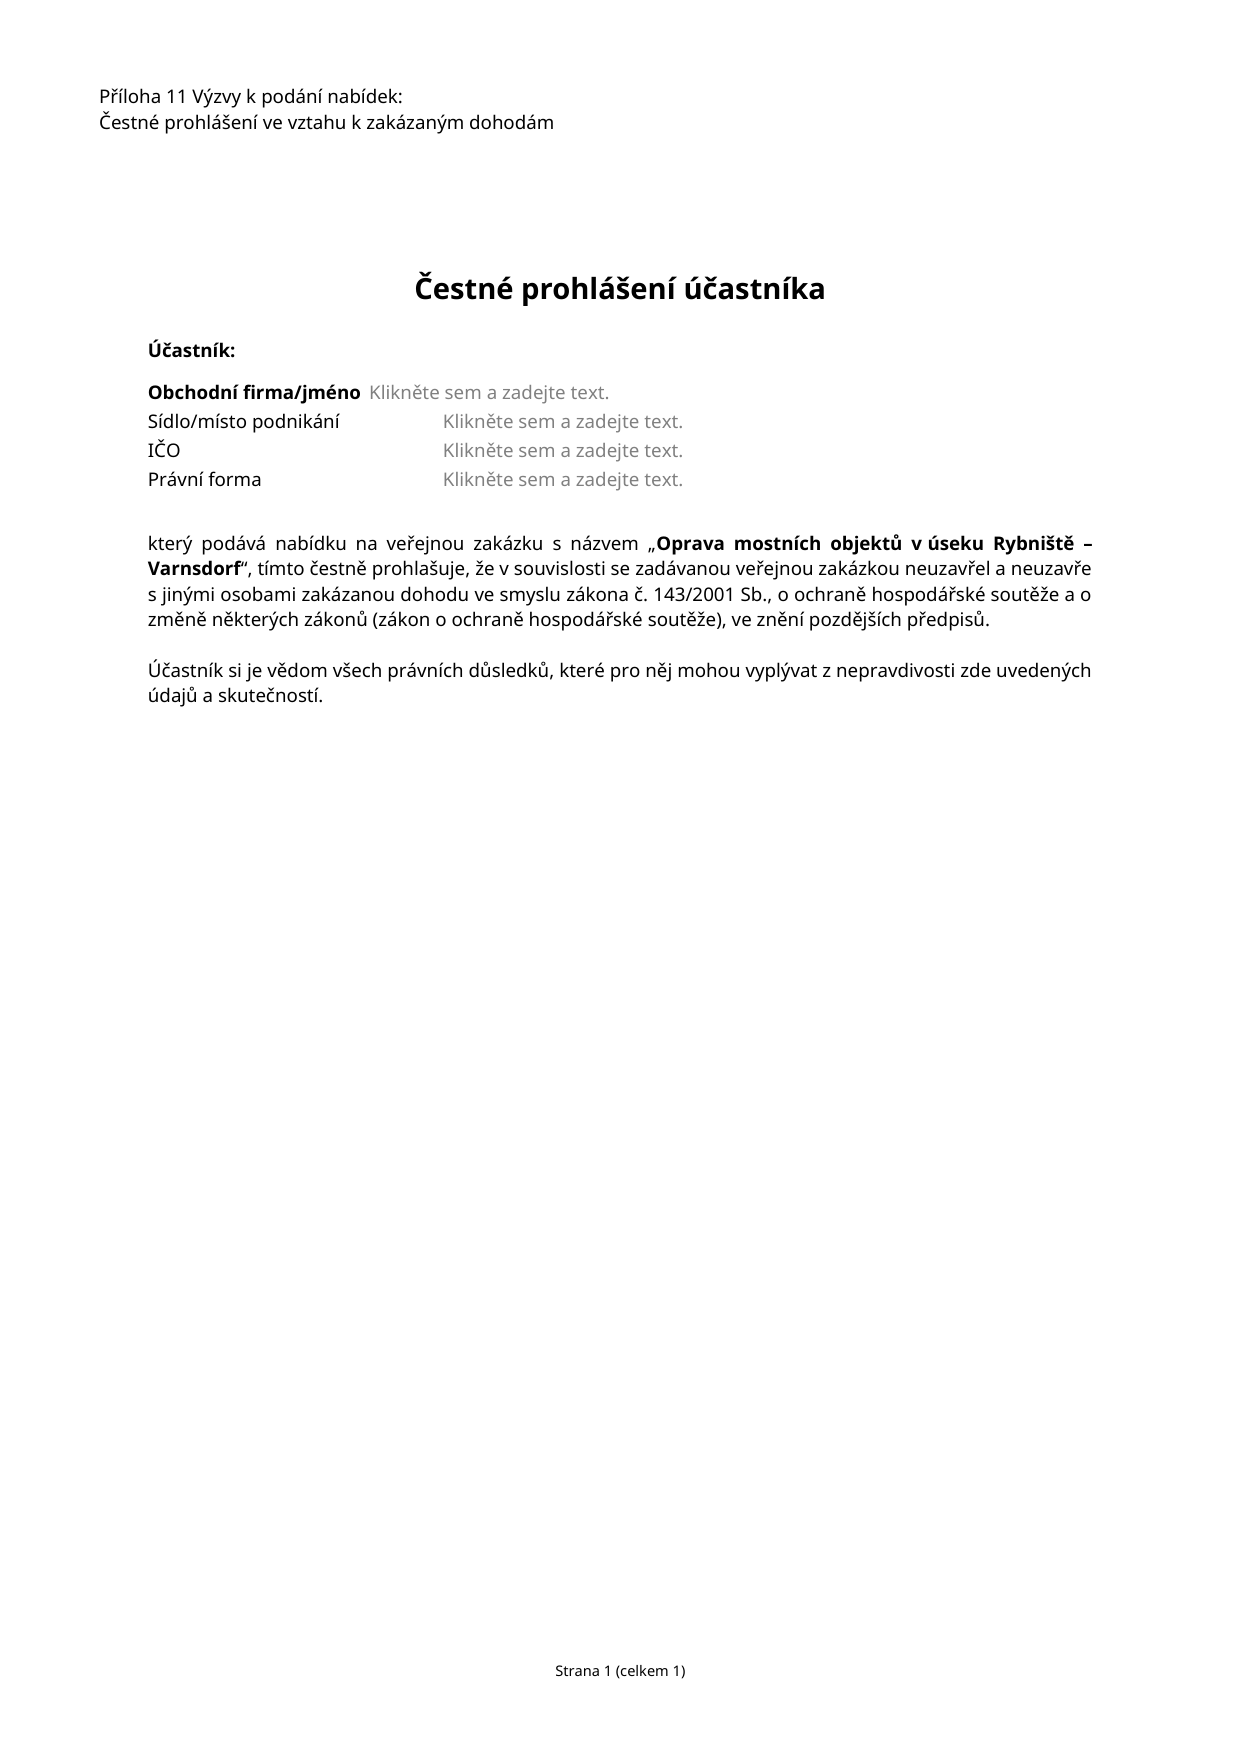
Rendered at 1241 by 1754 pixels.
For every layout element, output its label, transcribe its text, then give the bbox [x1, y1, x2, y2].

text který podává nabídku na veřejnou zakázku s názvem „Oprava mostních objektů v úseku Rybniště – Varnsdorf“, tímto čestně prohlašuje, že v souvislosti se zadávanou veřejnou zakázkou neuzavřel a neuzavře s jinými osobami zakázanou dohodu ve smyslu zákona č. 143/2001 Sb., o ochraně hospodářské soutěže a o změně některých zákonů (zákon o ochraně hospodářské soutěže), ve znění pozdějších předpisů. [148, 530, 1093, 632]
text Sídlo/místo podnikání [148, 405, 1093, 434]
text Obchodní firma/jméno [148, 376, 1093, 405]
text Právní forma [148, 463, 1093, 492]
text Účastník si je vědom všech právních důsledků, které pro něj mohou vyplývat z nepravdivosti zde uvedených údajů a skutečností. [148, 657, 1093, 708]
title Čestné prohlášení účastníka [148, 268, 1093, 308]
text IČO [148, 434, 1093, 463]
text Účastník: [148, 333, 1093, 364]
